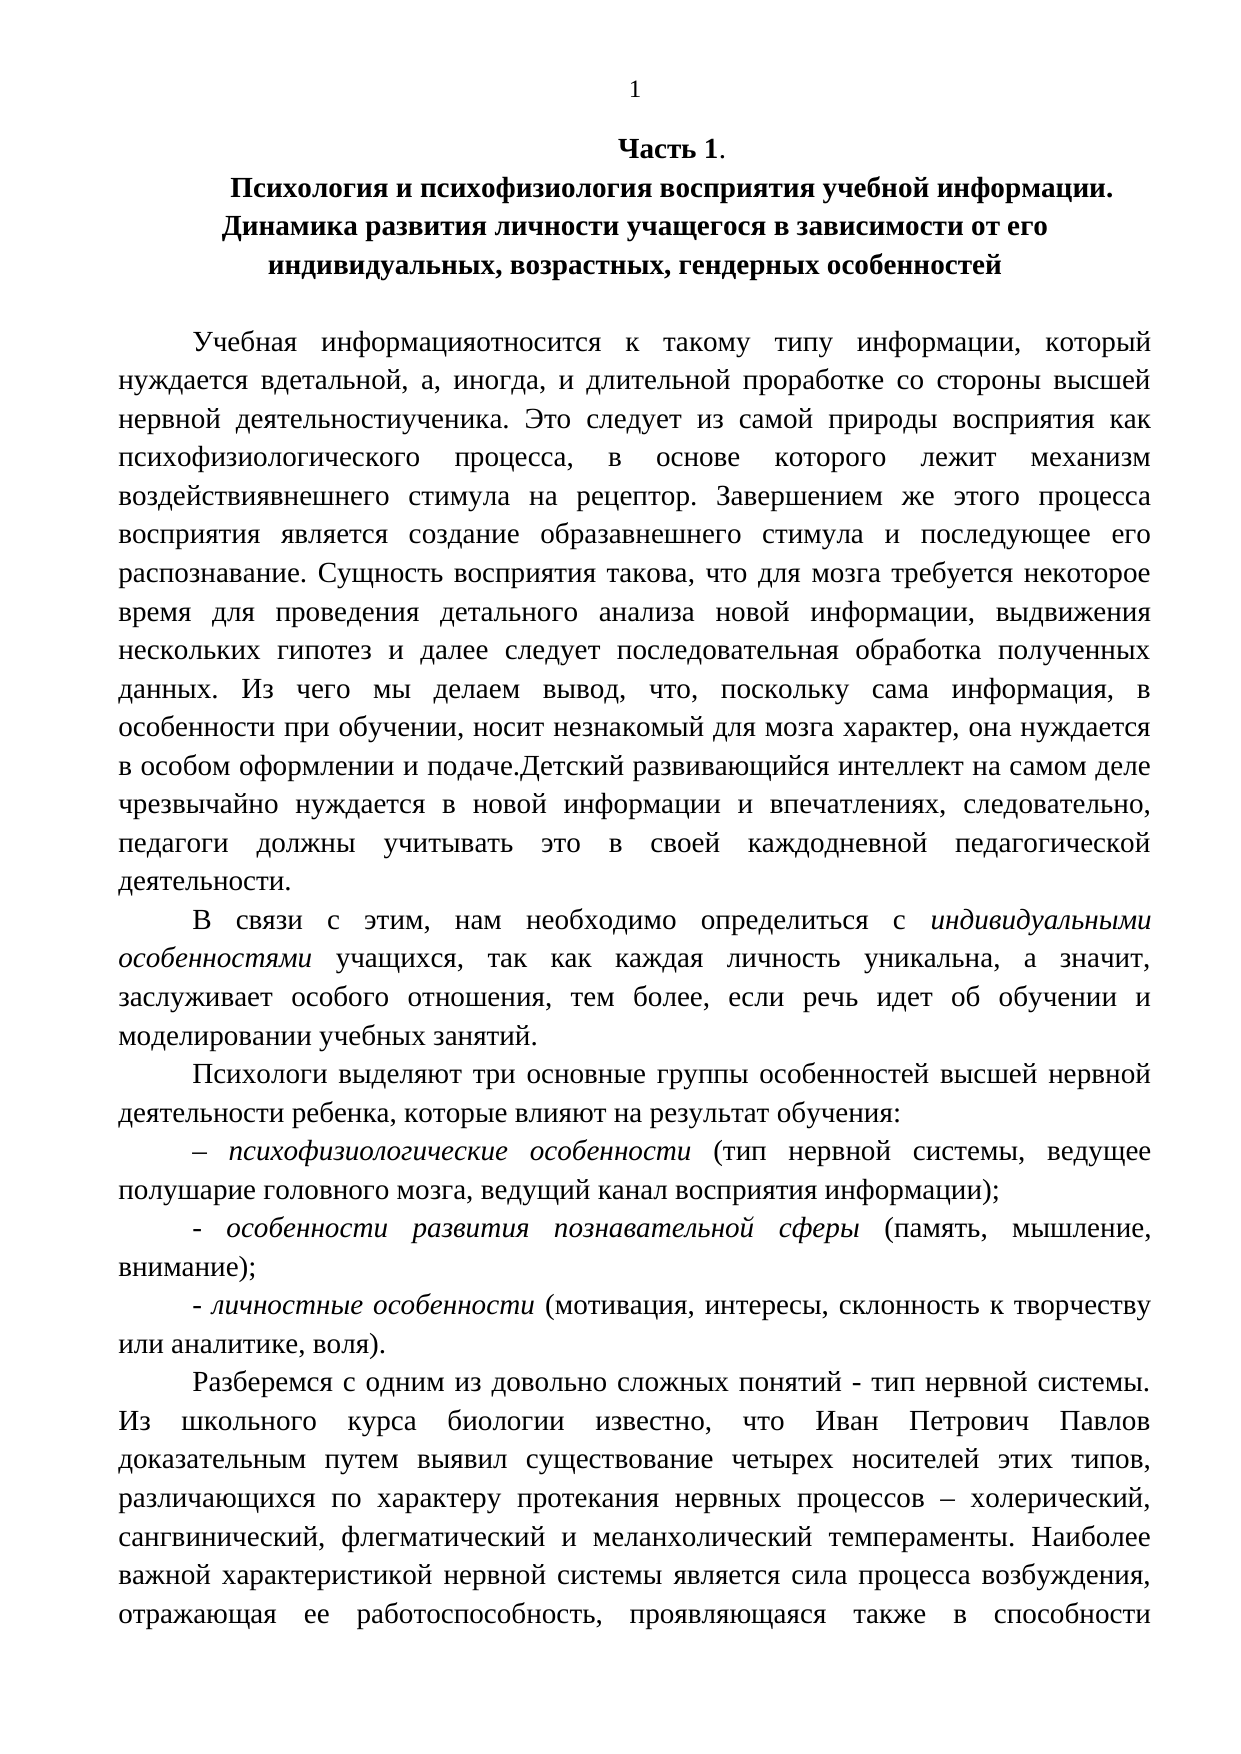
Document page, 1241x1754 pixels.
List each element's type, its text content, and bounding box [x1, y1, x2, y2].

text Психология и психофизиология восприятия учебной информации. Динамика развития личности учащегося в зависимости от его индивидуальных, возрастных, гендерных особенностей [118, 170, 1152, 280]
text – психофизиологические особенности (тип нервной системы, ведущее полушарие головного мозга, ведущий канал восприятия информации); [118, 1133, 1152, 1205]
text Часть 1. [118, 131, 1152, 165]
text Психологи выделяют три основные группы особенностей высшей нервной деятельности ребенка, которые влияют на результат обучения: [118, 1056, 1152, 1128]
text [118, 1364, 1152, 1629]
text В связи с этим, нам необходимо определиться с индивидуальными особенностями учащихся, так как каждая личность уникальна, а значит, заслуживает особого отношения, тем более, если речь идет об обучении и моделировании учебных занятий. [118, 902, 1152, 1051]
text - личностные особенности (мотивация, интересы, склонность к творчеству или аналитике, воля). [118, 1287, 1152, 1359]
text Учебная информацияотносится к такому типу информации, который нуждается вдетальной, а, иногда, и длительной проработке со стороны высшей нервной деятельностиученика. Это следует из самой природы восприятия как психофизиологического процесса, в основе которого лежит механизм воздействиявнешнего стимула на рецептор. Завершением же этого процесса восприятия является создание образавнешнего стимула и последующее его распознавание. Сущность восприятия такова, что для мозга требуется некоторое время для проведения детального анализа новой информации, выдвижения нескольких гипотез и далее следует последовательная обработка полученных данных. Из чего мы делаем вывод, что, поскольку сама информация, в особенности при обучении, носит незнакомый для мозга характер, она нуждается в особом оформлении и подаче.Детский развивающийся интеллект на самом деле чрезвычайно нуждается в новой информации и впечатлениях, следовательно, педагоги должны учитывать это в своей каждодневной педагогической деятельности. [118, 324, 1152, 897]
text - особенности развития познавательной сферы (память, мышление, внимание); [118, 1210, 1152, 1282]
